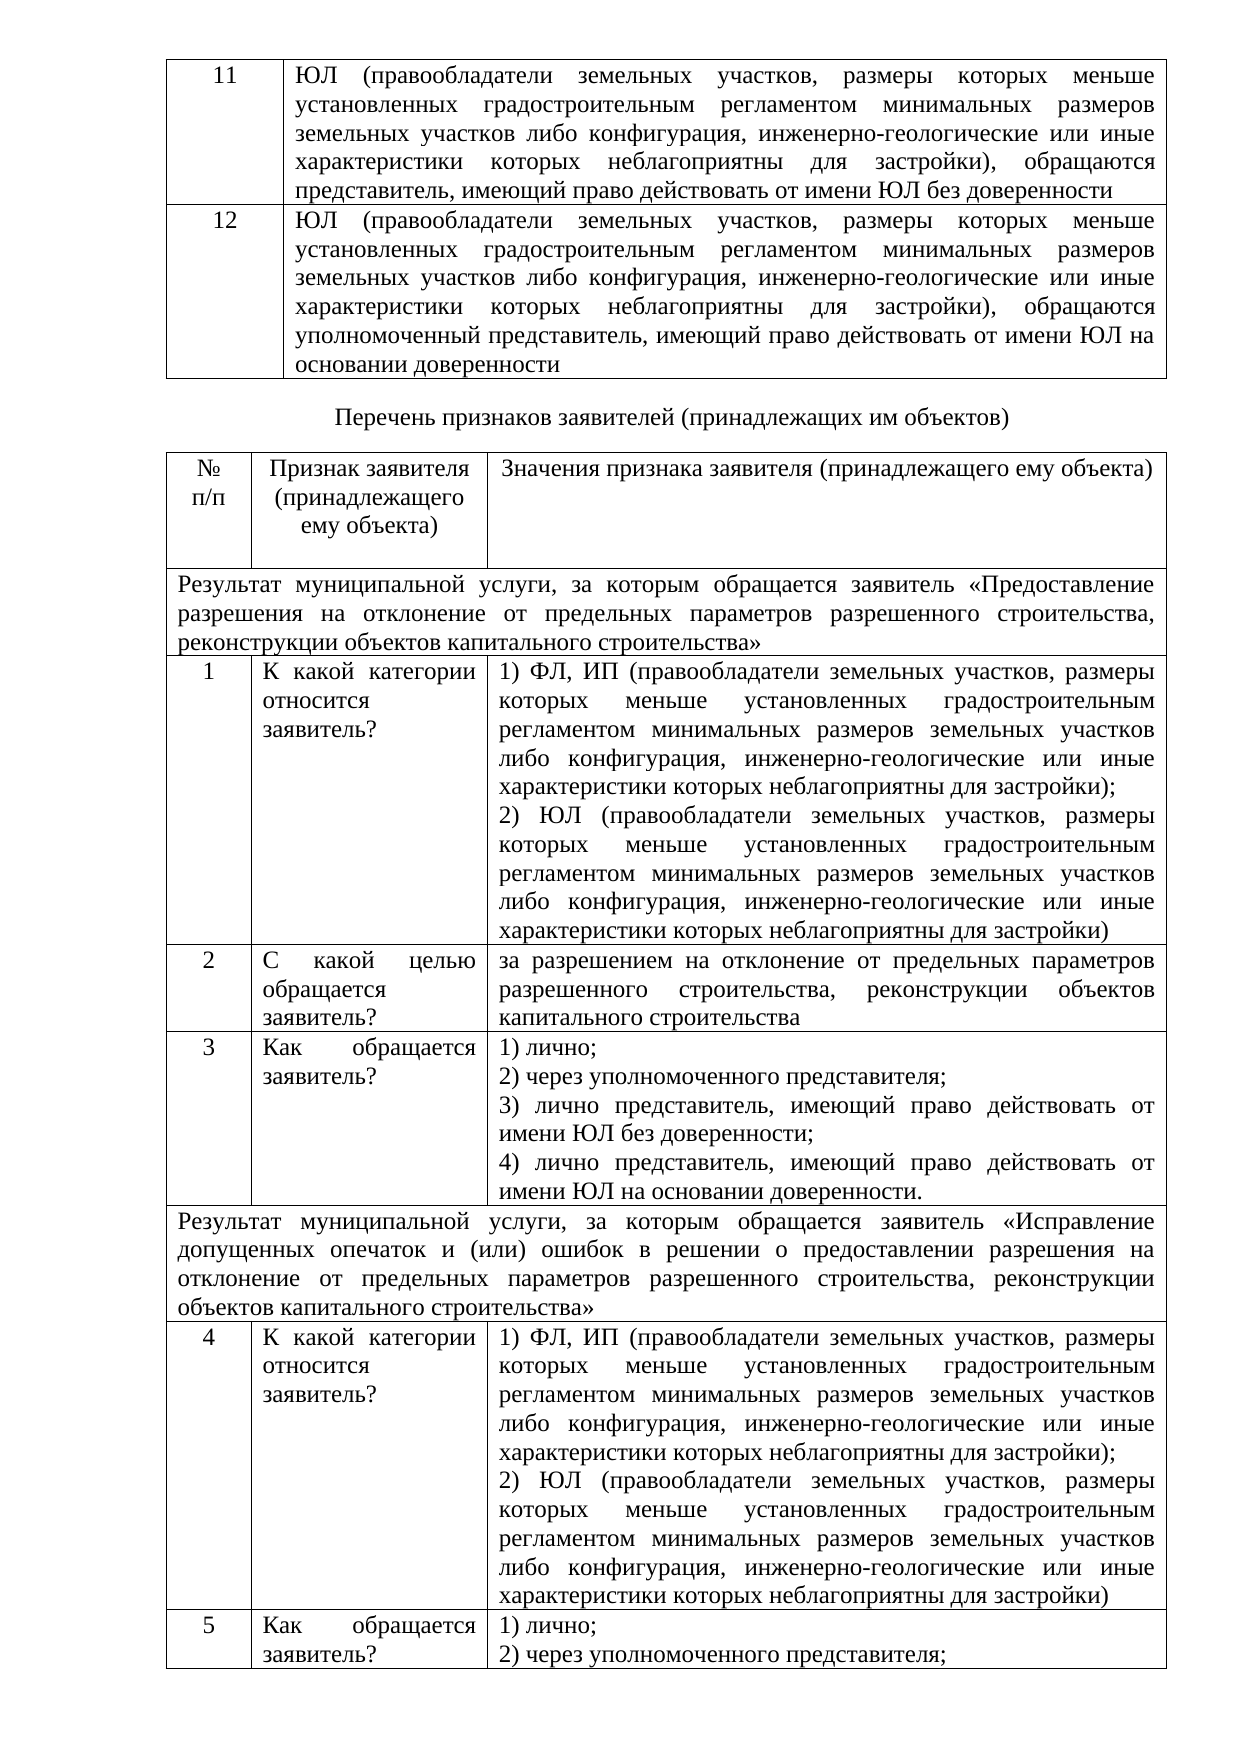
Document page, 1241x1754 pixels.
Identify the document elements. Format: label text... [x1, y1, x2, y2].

table_header Признак заявителя (принадлежащего ему объекта) [252, 453, 487, 568]
table_cell 11 [167, 60, 283, 204]
table_cell за разрешением на отклонение от предельных параметров разрешенного строительства, реконструкции объектов капитального строительства [488, 945, 1166, 1031]
table_cell Результат муниципальной услуги, за которым обращается заявитель «Предоставление разрешения на отклонение от предельных параметров разрешенного строительства, реконструкции объектов капитального строительства» [167, 569, 1166, 655]
table_header № п/п [167, 453, 251, 568]
table_cell Как обращается заявитель? [252, 1032, 487, 1205]
text Перечень признаков заявителей (принадлежащих им объектов) [177, 402, 1167, 431]
table_cell 2 [167, 945, 251, 1031]
table_cell Результат муниципальной услуги, за которым обращается заявитель «Исправление допущенных опечаток и (или) ошибок в решении о предоставлении разрешения на отклонение от предельных параметров разрешенного строительства, реконструкции объектов капитального строительства» [167, 1206, 1166, 1321]
table_cell 1 [167, 656, 251, 944]
table_cell 4 [167, 1322, 251, 1609]
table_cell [252, 1610, 487, 1668]
table_cell К какой категории относится заявитель? [252, 656, 487, 944]
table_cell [488, 1610, 1166, 1668]
table_cell 12 [167, 205, 283, 377]
table_cell К какой категории относится заявитель? [252, 1322, 487, 1609]
table_cell ЮЛ (правообладатели земельных участков, размеры которых меньше установленных градостроительным регламентом минимальных размеров земельных участков либо конфигурация, инженерно-геологические или иные характеристики которых неблагоприятны для застройки), обращаются представитель, имеющий право действовать от имени ЮЛ без доверенности [284, 60, 1166, 204]
table_cell 5 [167, 1610, 251, 1668]
table_cell 3 [167, 1032, 251, 1205]
table_cell С какой целью обращается заявитель? [252, 945, 487, 1031]
table_header Значения признака заявителя (принадлежащего ему объекта) [488, 453, 1166, 568]
